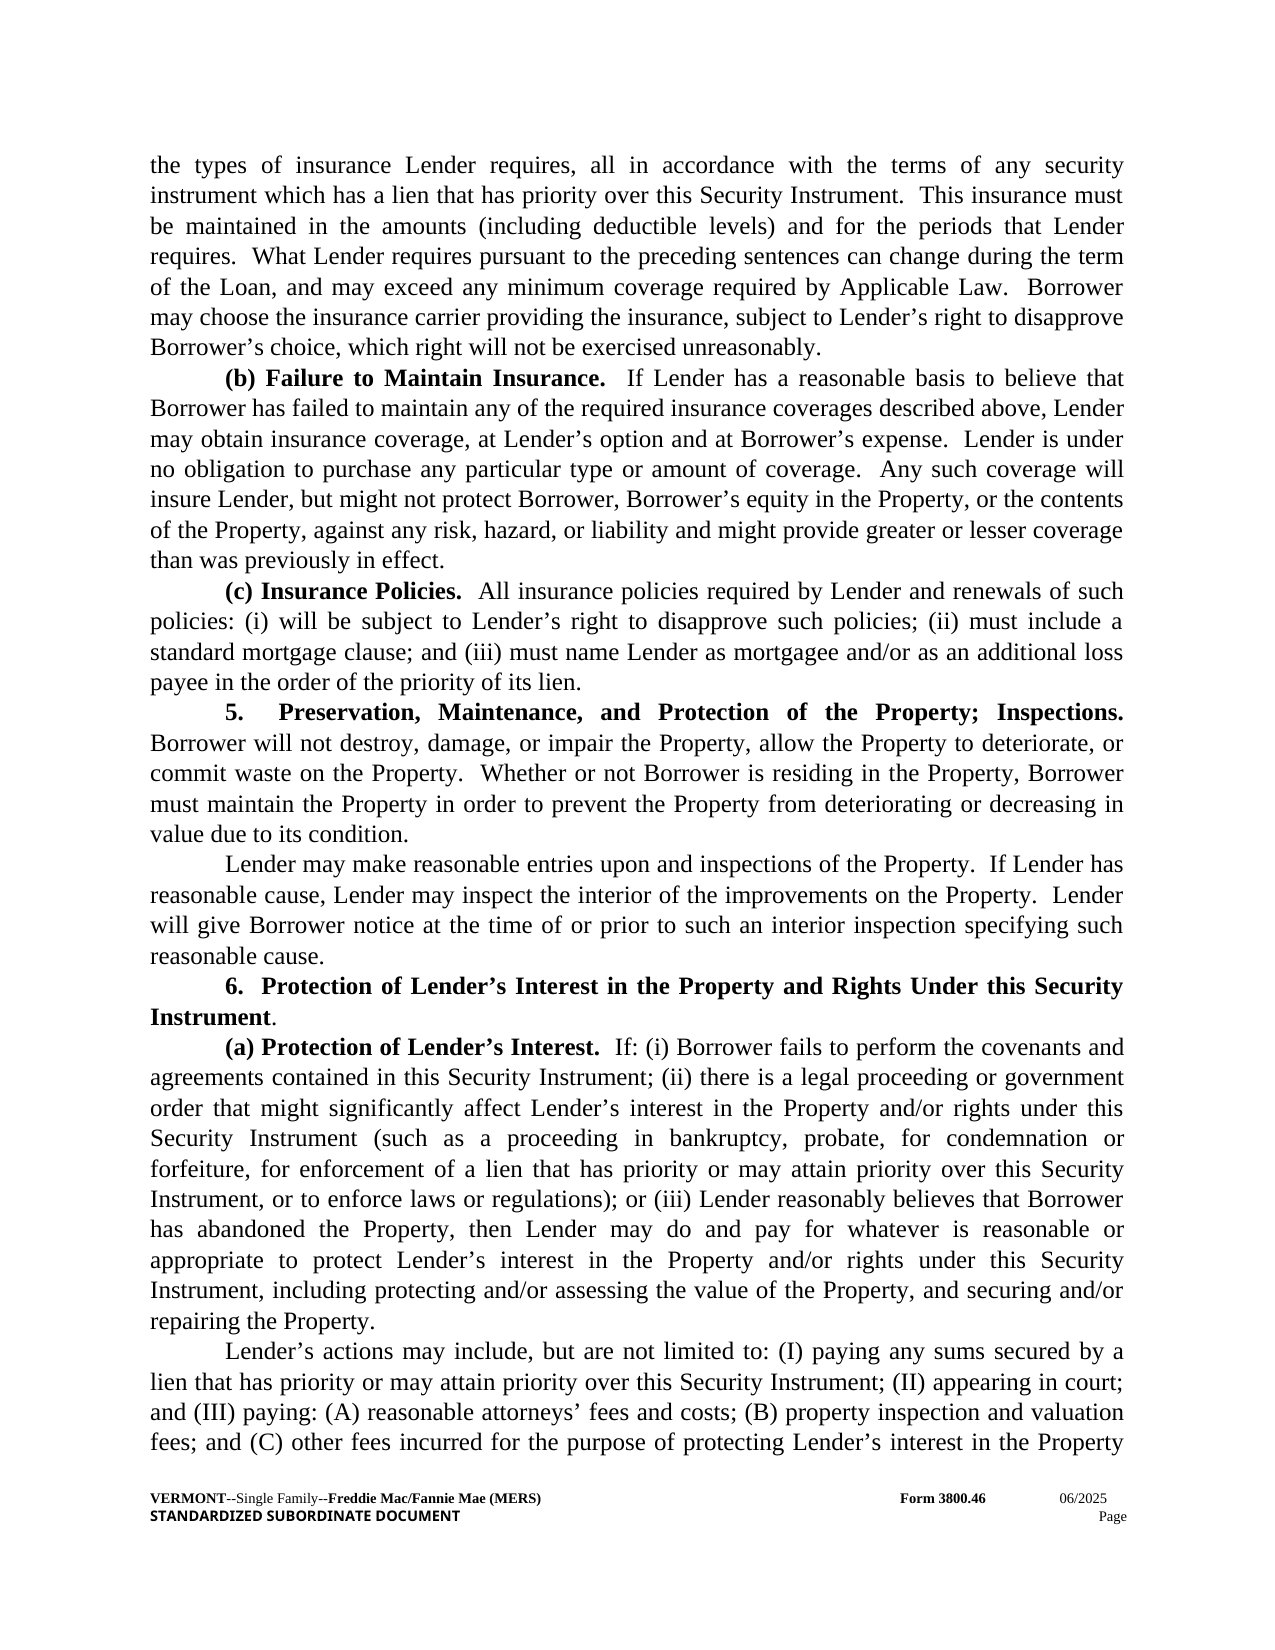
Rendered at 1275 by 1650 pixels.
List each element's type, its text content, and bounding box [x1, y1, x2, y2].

text 6. Protection of Lender’s Interest in the Property and Rights Under this Security Instrument. [150, 971, 1125, 1030]
text (a) Protection of Lender’s Interest. If: (i) Borrower fails to perform the covenants and agreements contained in this Security Instrument; (ii) there is a legal proceeding or government order that might significantly affect Lender’s interest in the Property and/or rights under this Security Instrument (such as a proceeding in bankruptcy, probate, for condemnation or forfeiture, for enforcement of a lien that has priority or may attain priority over this Security Instrument, or to enforce laws or regulations); or (iii) Lender reasonably believes that Borrower has abandoned the Property, then Lender may do and pay for whatever is reasonable or appropriate to protect Lender’s interest in the Property and/or rights under this Security Instrument, including protecting and/or assessing the value of the Property, and securing and/or repairing the Property. [150, 1032, 1125, 1334]
text 5. Preservation, Maintenance, and Protection of the Property; Inspections. Borrower will not destroy, damage, or impair the Property, allow the Property to deteriorate, or commit waste on the Property. Whether or not Borrower is residing in the Property, Borrower must maintain the Property in order to prevent the Property from deteriorating or decreasing in value due to its condition. [150, 697, 1125, 848]
text Lender may make reasonable entries upon and inspections of the Property. If Lender has reasonable cause, Lender may inspect the interior of the improvements on the Property. Lender will give Borrower notice at the time of or prior to such an interior inspection specifying such reasonable cause. [150, 849, 1125, 969]
text (b) Failure to Maintain Insurance. If Lender has a reasonable basis to believe that Borrower has failed to maintain any of the required insurance coverages described above, Lender may obtain insurance coverage, at Lender’s option and at Borrower’s expense. Lender is under no obligation to purchase any particular type or amount of coverage. Any such coverage will insure Lender, but might not protect Borrower, Borrower’s equity in the Property, or the contents of the Property, against any risk, hazard, or liability and might provide greater or lesser coverage than was previously in effect. [150, 363, 1125, 574]
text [150, 150, 1125, 361]
text (c) Insurance Policies. All insurance policies required by Lender and renewals of such policies: (i) will be subject to Lender’s right to disapprove such policies; (ii) must include a standard mortgage clause; and (iii) must name Lender as mortgagee and/or as an additional loss payee in the order of the priority of its lien. [150, 576, 1125, 696]
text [150, 1336, 1125, 1456]
